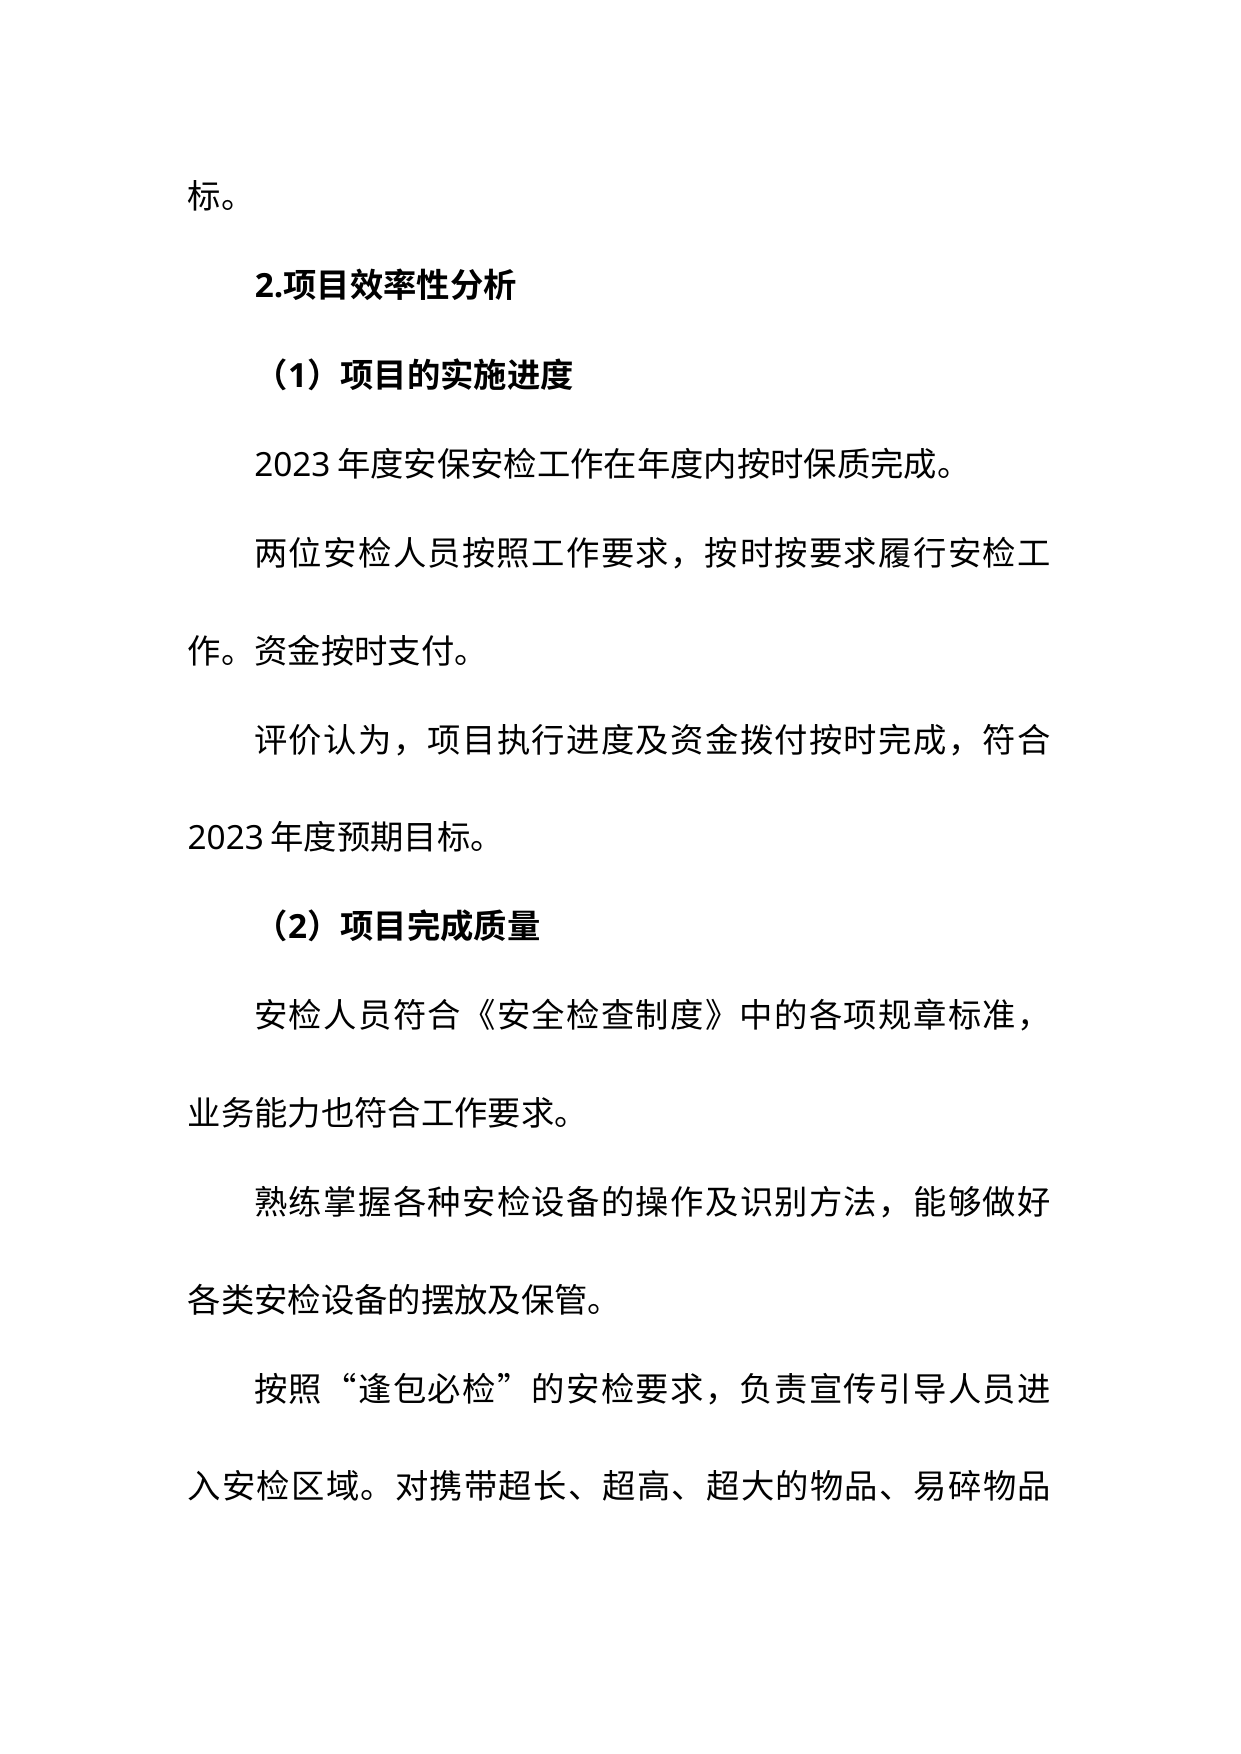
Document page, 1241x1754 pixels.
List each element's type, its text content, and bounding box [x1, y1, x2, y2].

text （1）项目的实施进度 [187, 340, 1053, 405]
text 安检人员符合《安全检查制度》中的各项规章标准，业务能力也符合工作要求。 [187, 981, 1053, 1143]
text 两位安检人员按照工作要求，按时按要求履行安检工作。资金按时支付。 [187, 518, 1053, 681]
text 熟练掌握各种安检设备的操作及识别方法，能够做好各类安检设备的摆放及保管。 [187, 1167, 1053, 1330]
text （2）项目完成质量 [187, 892, 1053, 957]
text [187, 162, 1053, 227]
text 评价认为，项目执行进度及资金拨付按时完成，符合2023年度预期目标。 [187, 705, 1053, 868]
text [187, 1354, 1053, 1582]
text 2023年度安保安检工作在年度内按时保质完成。 [187, 429, 1053, 494]
text 2.项目效率性分析 [187, 251, 1053, 316]
